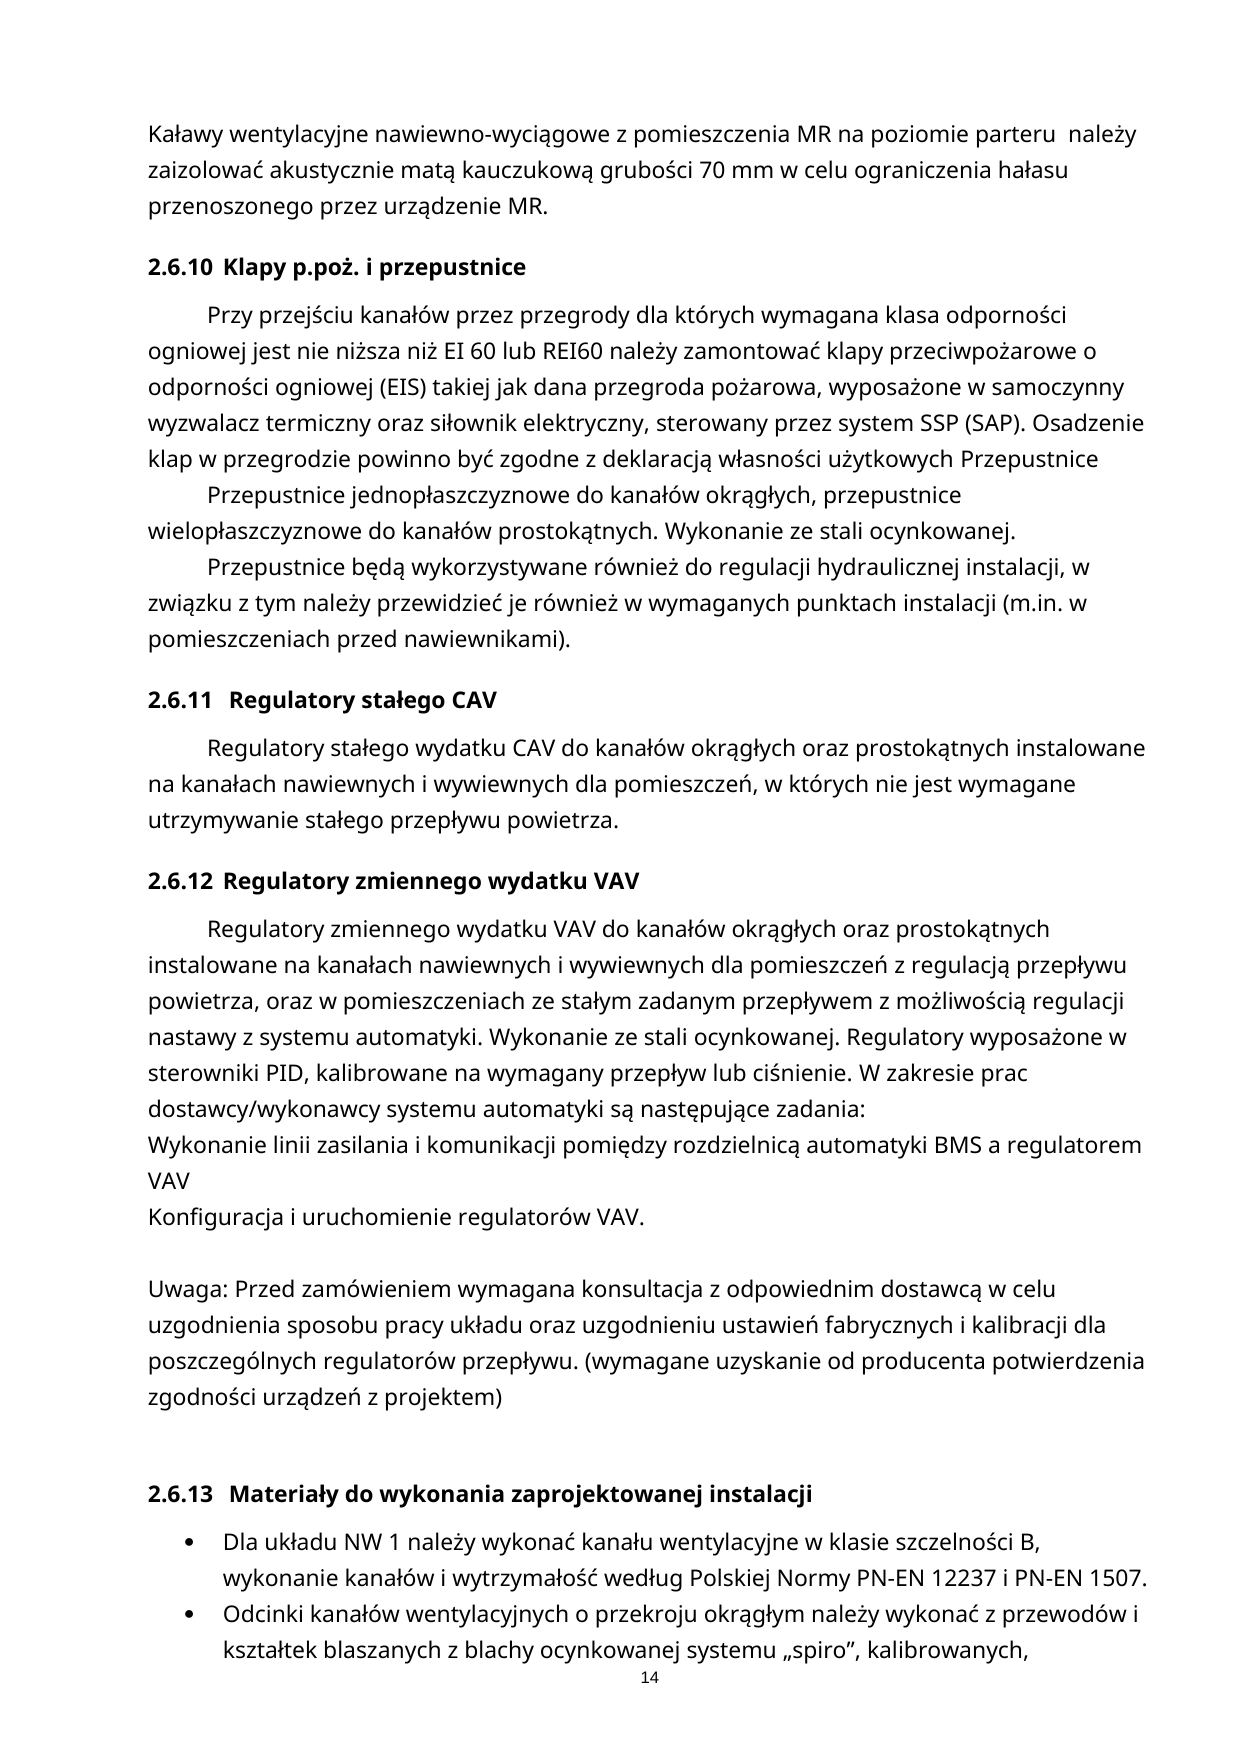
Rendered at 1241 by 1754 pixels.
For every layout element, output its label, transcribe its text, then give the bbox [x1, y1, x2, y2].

text Kaławy wentylacyjne nawiewno-wyciągowe z pomieszczenia MR na poziomie parteru należy zaizolować akustycznie matą kauczukową grubości 70 mm w celu ograniczenia hałasu przenoszonego przez urządzenie MR. [148, 118, 1152, 221]
subtitle Regulatory zmiennego wydatku VAV [148, 865, 1152, 896]
subtitle Klapy p.poż. i przepustnice [148, 251, 1152, 282]
text Wykonanie linii zasilania i komunikacji pomiędzy rozdzielnicą automatyki BMS a regulatorem VAV [148, 1129, 1152, 1196]
text Konfiguracja i uruchomienie regulatorów VAV. [148, 1201, 1152, 1268]
text Przepustnice jednopłaszczyznowe do kanałów okrągłych, przepustnice wielopłaszczyznowe do kanałów prostokątnych. Wykonanie ze stali ocynkowanej. [148, 479, 1152, 546]
text Przepustnice będą wykorzystywane również do regulacji hydraulicznej instalacji, w związku z tym należy przewidzieć je również w wymaganych punktach instalacji (m.in. w pomieszczeniach przed nawiewnikami). [148, 551, 1152, 654]
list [185, 1598, 1152, 1665]
list Dla układu NW 1 należy wykonać kanału wentylacyjne w klasie szczelności B, wykonanie kanałów i wytrzymałość według Polskiej Normy PN-EN 12237 i PN-EN 1507. [185, 1526, 1152, 1593]
text Przy przejściu kanałów przez przegrody dla których wymagana klasa odporności ogniowej jest nie niższa niż EI 60 lub REI60 należy zamontować klapy przeciwpożarowe o odporności ogniowej (EIS) takiej jak dana przegroda pożarowa, wyposażone w samoczynny wyzwalacz termiczny oraz siłownik elektryczny, sterowany przez system SSP (SAP). Osadzenie klap w przegrodzie powinno być zgodne z deklaracją własności użytkowych Przepustnice [148, 299, 1152, 474]
text Uwaga: Przed zamówieniem wymagana konsultacja z odpowiednim dostawcą w celu uzgodnienia sposobu pracy układu oraz uzgodnieniu ustawień fabrycznych i kalibracji dla poszczególnych regulatorów przepływu. (wymagane uzyskanie od producenta potwierdzenia zgodności urządzeń z projektem) [148, 1273, 1152, 1412]
subtitle Materiały do wykonania zaprojektowanej instalacji [148, 1477, 1152, 1509]
text Regulatory zmiennego wydatku VAV do kanałów okrągłych oraz prostokątnych instalowane na kanałach nawiewnych i wywiewnych dla pomieszczeń z regulacją przepływu powietrza, oraz w pomieszczeniach ze stałym zadanym przepływem z możliwością regulacji nastawy z systemu automatyki. Wykonanie ze stali ocynkowanej. Regulatory wyposażone w sterowniki PID, kalibrowane na wymagany przepływ lub ciśnienie. W zakresie prac dostawcy/wykonawcy systemu automatyki są następujące zadania: [148, 913, 1152, 1124]
subtitle Regulatory stałego CAV [148, 684, 1152, 715]
text Regulatory stałego wydatku CAV do kanałów okrągłych oraz prostokątnych instalowane na kanałach nawiewnych i wywiewnych dla pomieszczeń, w których nie jest wymagane utrzymywanie stałego przepływu powietrza. [148, 732, 1152, 835]
